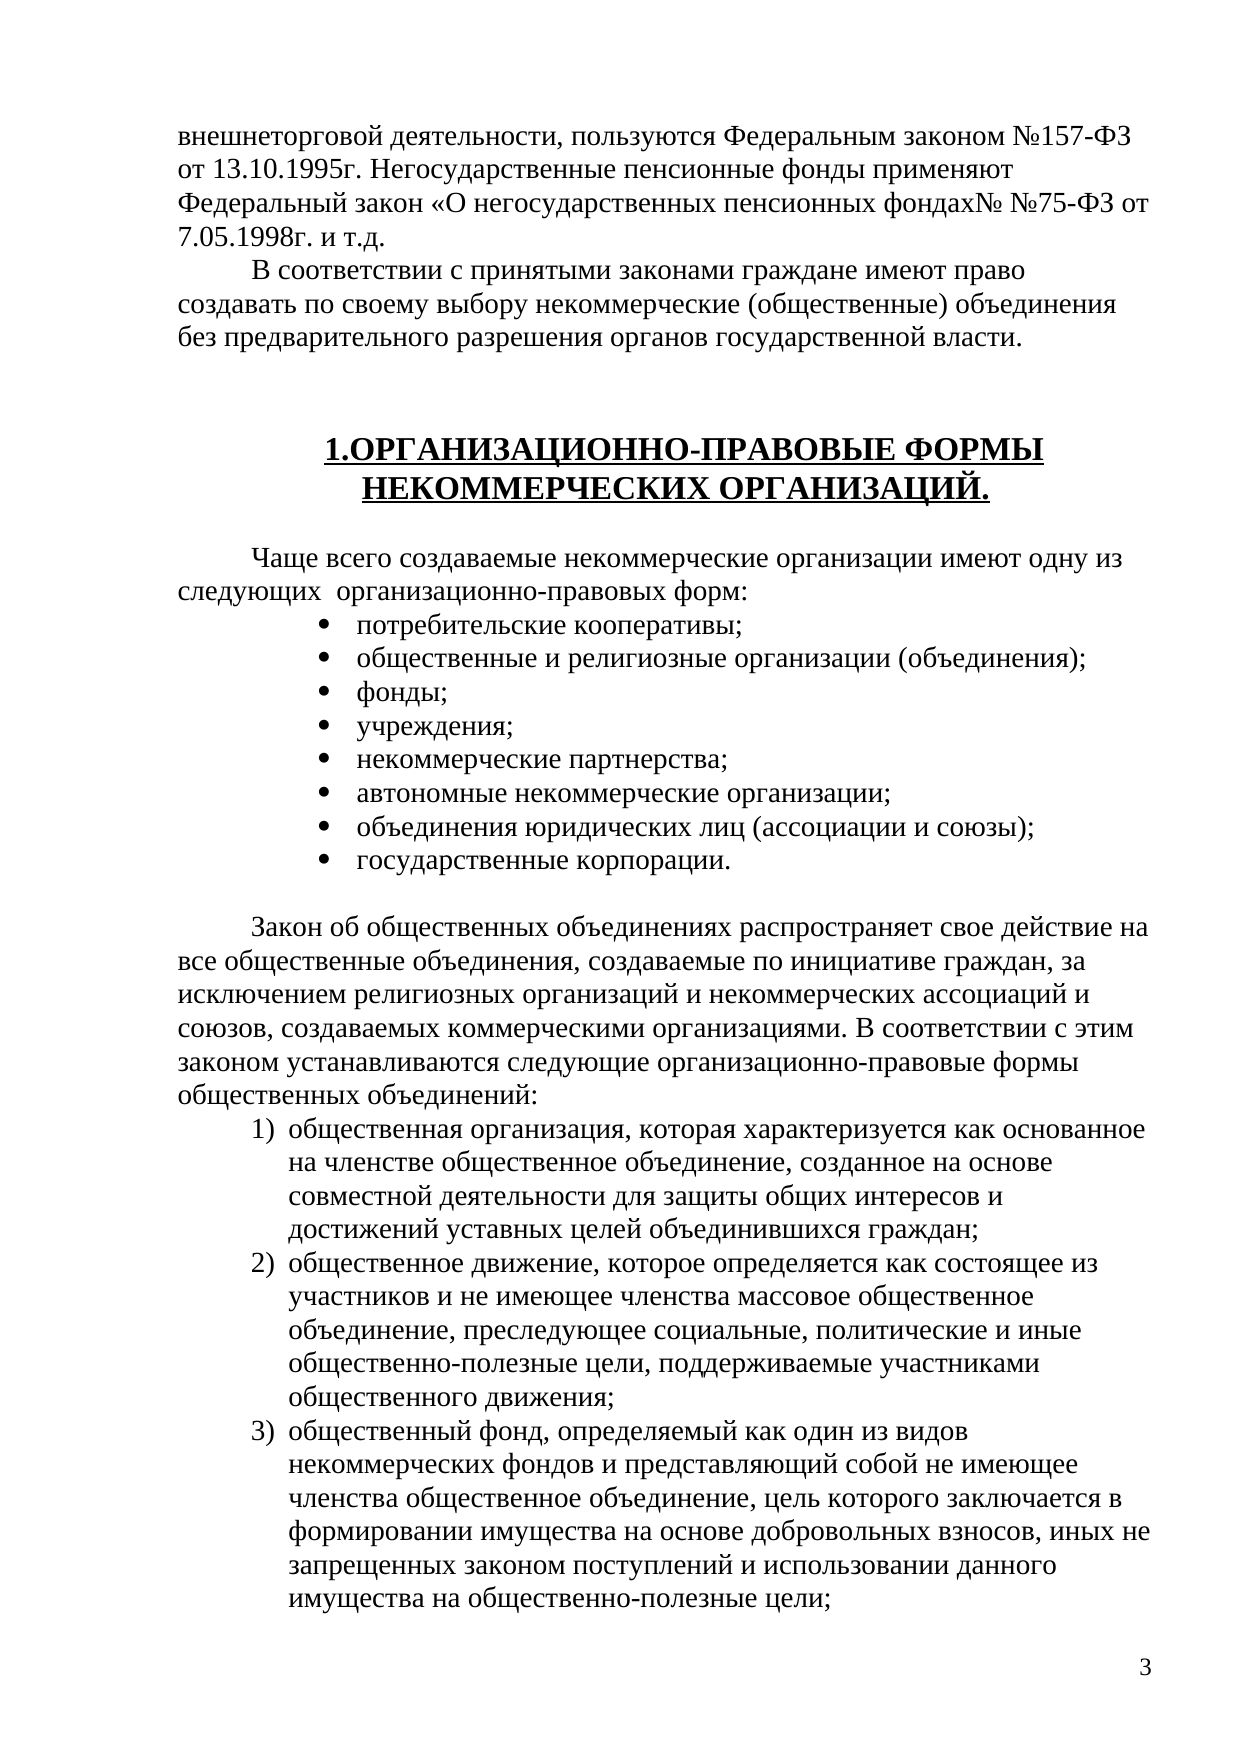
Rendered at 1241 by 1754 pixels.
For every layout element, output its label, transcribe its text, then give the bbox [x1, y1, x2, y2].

list фонды; [319, 674, 1152, 708]
list общественный фонд, определяемый как один из видов некоммерческих фондов и представляющий собой не имеющее членства общественное объединение, цель которого заключается в формировании имущества на основе добровольных взносов, иных не запрещенных законом поступлений и использовании данного имущества на общественно-полезные цели; [251, 1413, 1152, 1614]
list некоммерческие партнерства; [319, 741, 1152, 775]
list потребительские кооперативы; [319, 607, 1152, 641]
text Чаще всего создаваемые некоммерческие организации имеют одну из следующих организационно-правовых форм: [177, 540, 1152, 607]
list общественные и религиозные организации (объединения); [319, 641, 1152, 674]
list автономные некоммерческие организации; [319, 775, 1152, 809]
list объединения юридических лиц (ассоциации и союзы); [319, 809, 1152, 842]
text Закон об общественных объединениях распространяет свое действие на все общественные объединения, создаваемые по инициативе граждан, за исключением религиозных организаций и некоммерческих ассоциаций и союзов, создаваемых коммерческими организациями. В соответствии с этим законом устанавливаются следующие организационно-правовые формы общественных объединений: [177, 909, 1152, 1111]
text 1.ОРГАНИЗАЦИОННО-ПРАВОВЫЕ ФОРМЫ [324, 429, 1152, 468]
list общественное движение, которое определяется как состоящее из участников и не имеющее членства массовое общественное объединение, преследующее социальные, политические и иные общественно-полезные цели, поддерживаемые участниками общественного движения; [251, 1245, 1152, 1413]
list государственные корпорации. [319, 842, 1152, 876]
text В соответствии с принятыми законами граждане имеют право создавать по своему выбору некоммерческие (общественные) объединения без предварительного разрешения органов государственной власти. [177, 252, 1152, 353]
list общественная организация, которая характеризуется как основанное на членстве общественное объединение, созданное на основе совместной деятельности для защиты общих интересов и достижений уставных целей объединившихся граждан; [251, 1111, 1152, 1245]
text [177, 118, 1152, 252]
list учреждения; [319, 708, 1152, 741]
text НЕКОММЕРЧЕСКИХ ОРГАНИЗАЦИЙ. [362, 468, 1152, 506]
